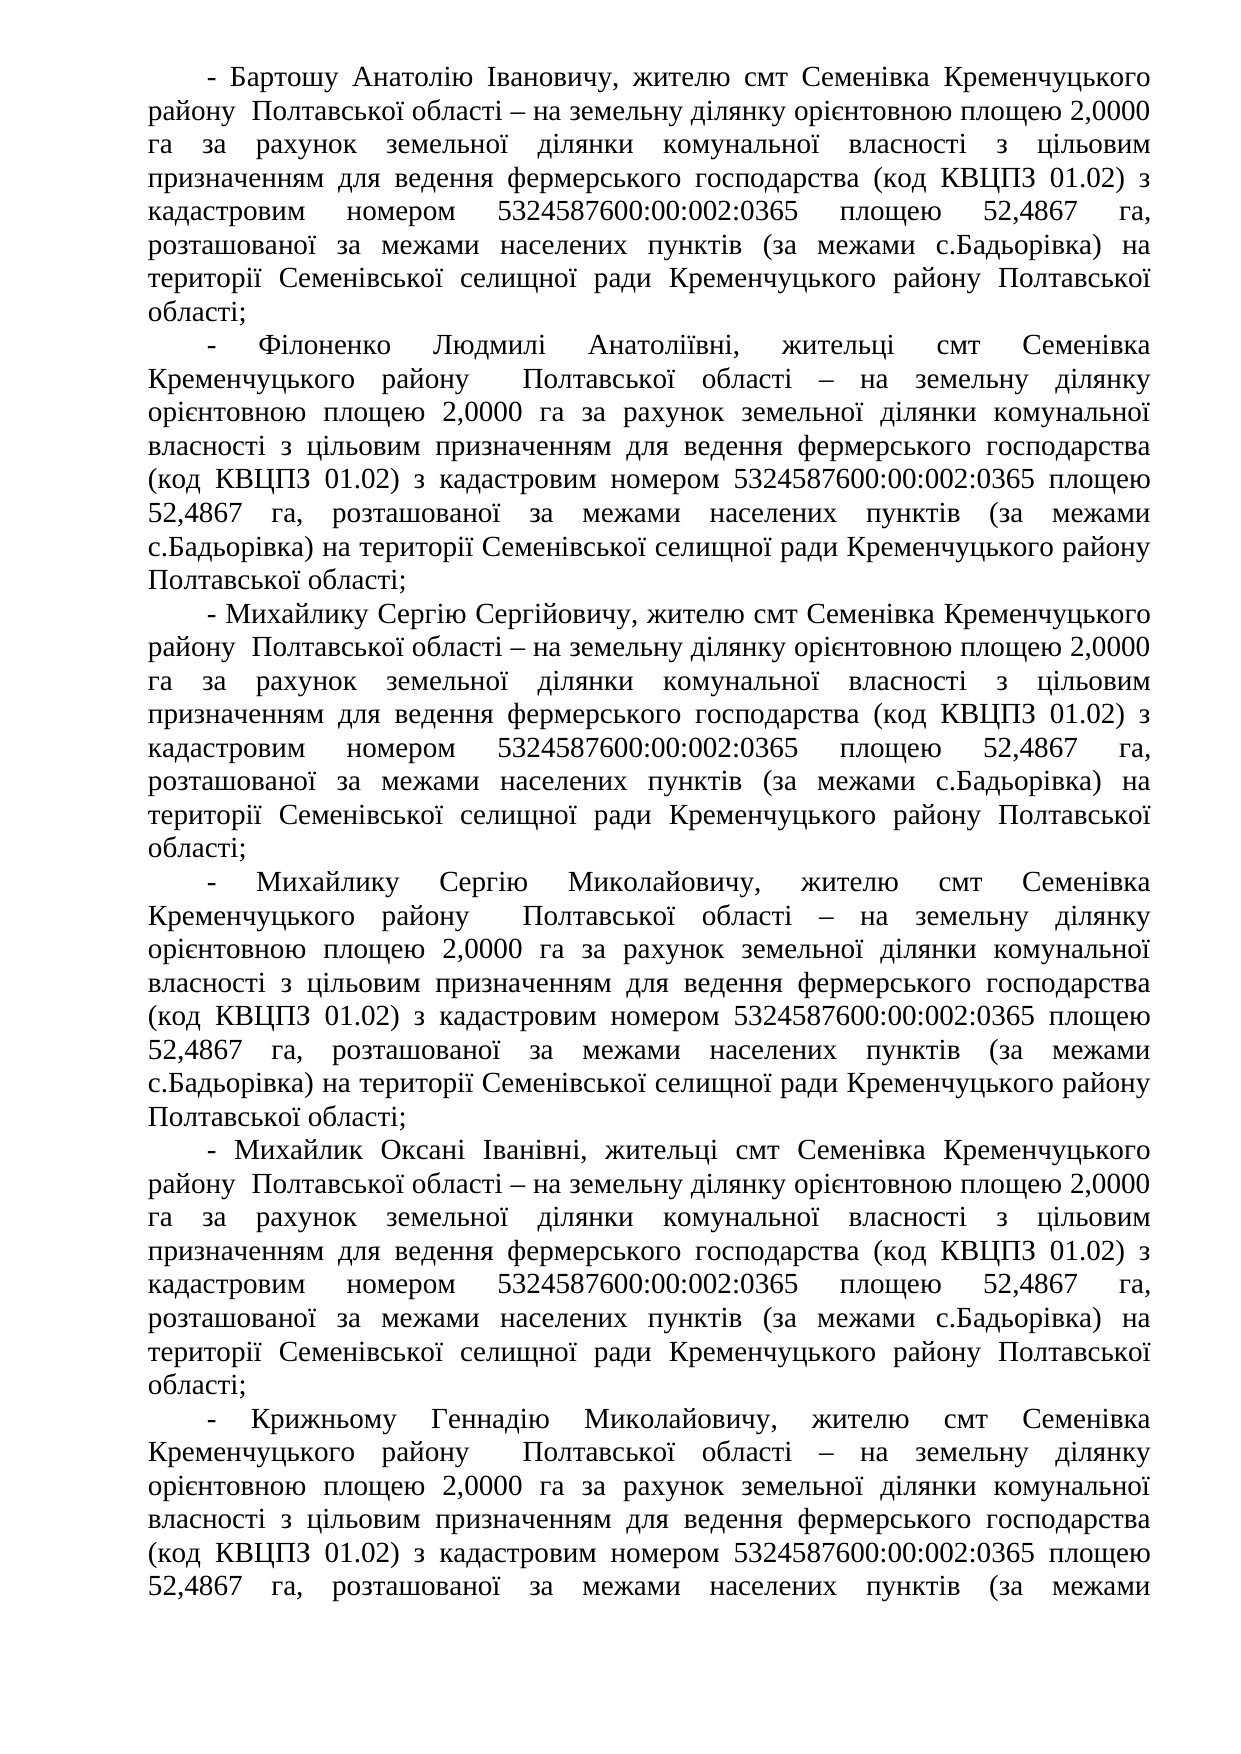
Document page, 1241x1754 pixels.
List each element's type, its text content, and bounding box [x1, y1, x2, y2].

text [148, 1401, 1152, 1602]
text - Михайлику Сергію Миколайовичу, жителю смт Семенівка Кременчуцького району Полтавської області – на земельну ділянку орієнтовною площею 2,0000 га за рахунок земельної ділянки комунальної власності з цільовим призначенням для ведення фермерського господарства (код КВЦПЗ 01.02) з кадастровим номером 5324587600:00:002:0365 площею 52,4867 га, розташованої за межами населених пунктів (за межами с.Бадьорівка) на території Семенівської селищної ради Кременчуцького району Полтавської області; [148, 864, 1152, 1132]
text - Михайлику Сергію Сергійовичу, жителю смт Семенівка Кременчуцького району Полтавської області – на земельну ділянку орієнтовною площею 2,0000 га за рахунок земельної ділянки комунальної власності з цільовим призначенням для ведення фермерського господарства (код КВЦПЗ 01.02) з кадастровим номером 5324587600:00:002:0365 площею 52,4867 га, розташованої за межами населених пунктів (за межами с.Бадьорівка) на території Семенівської селищної ради Кременчуцького району Полтавської області; [148, 596, 1152, 864]
text - Філоненко Людмилі Анатоліївні, жительці смт Семенівка Кременчуцького району Полтавської області – на земельну ділянку орієнтовною площею 2,0000 га за рахунок земельної ділянки комунальної власності з цільовим призначенням для ведення фермерського господарства (код КВЦПЗ 01.02) з кадастровим номером 5324587600:00:002:0365 площею 52,4867 га, розташованої за межами населених пунктів (за межами с.Бадьорівка) на території Семенівської селищної ради Кременчуцького району Полтавської області; [148, 327, 1152, 596]
text - Михайлик Оксані Іванівні, жительці смт Семенівка Кременчуцького району Полтавської області – на земельну ділянку орієнтовною площею 2,0000 га за рахунок земельної ділянки комунальної власності з цільовим призначенням для ведення фермерського господарства (код КВЦПЗ 01.02) з кадастровим номером 5324587600:00:002:0365 площею 52,4867 га, розташованої за межами населених пунктів (за межами с.Бадьорівка) на території Семенівської селищної ради Кременчуцького району Полтавської області; [148, 1132, 1152, 1401]
text - Бартошу Анатолію Івановичу, жителю смт Семенівка Кременчуцького району Полтавської області – на земельну ділянку орієнтовною площею 2,0000 га за рахунок земельної ділянки комунальної власності з цільовим призначенням для ведення фермерського господарства (код КВЦПЗ 01.02) з кадастровим номером 5324587600:00:002:0365 площею 52,4867 га, розташованої за межами населених пунктів (за межами с.Бадьорівка) на території Семенівської селищної ради Кременчуцького району Полтавської області; [148, 59, 1152, 327]
